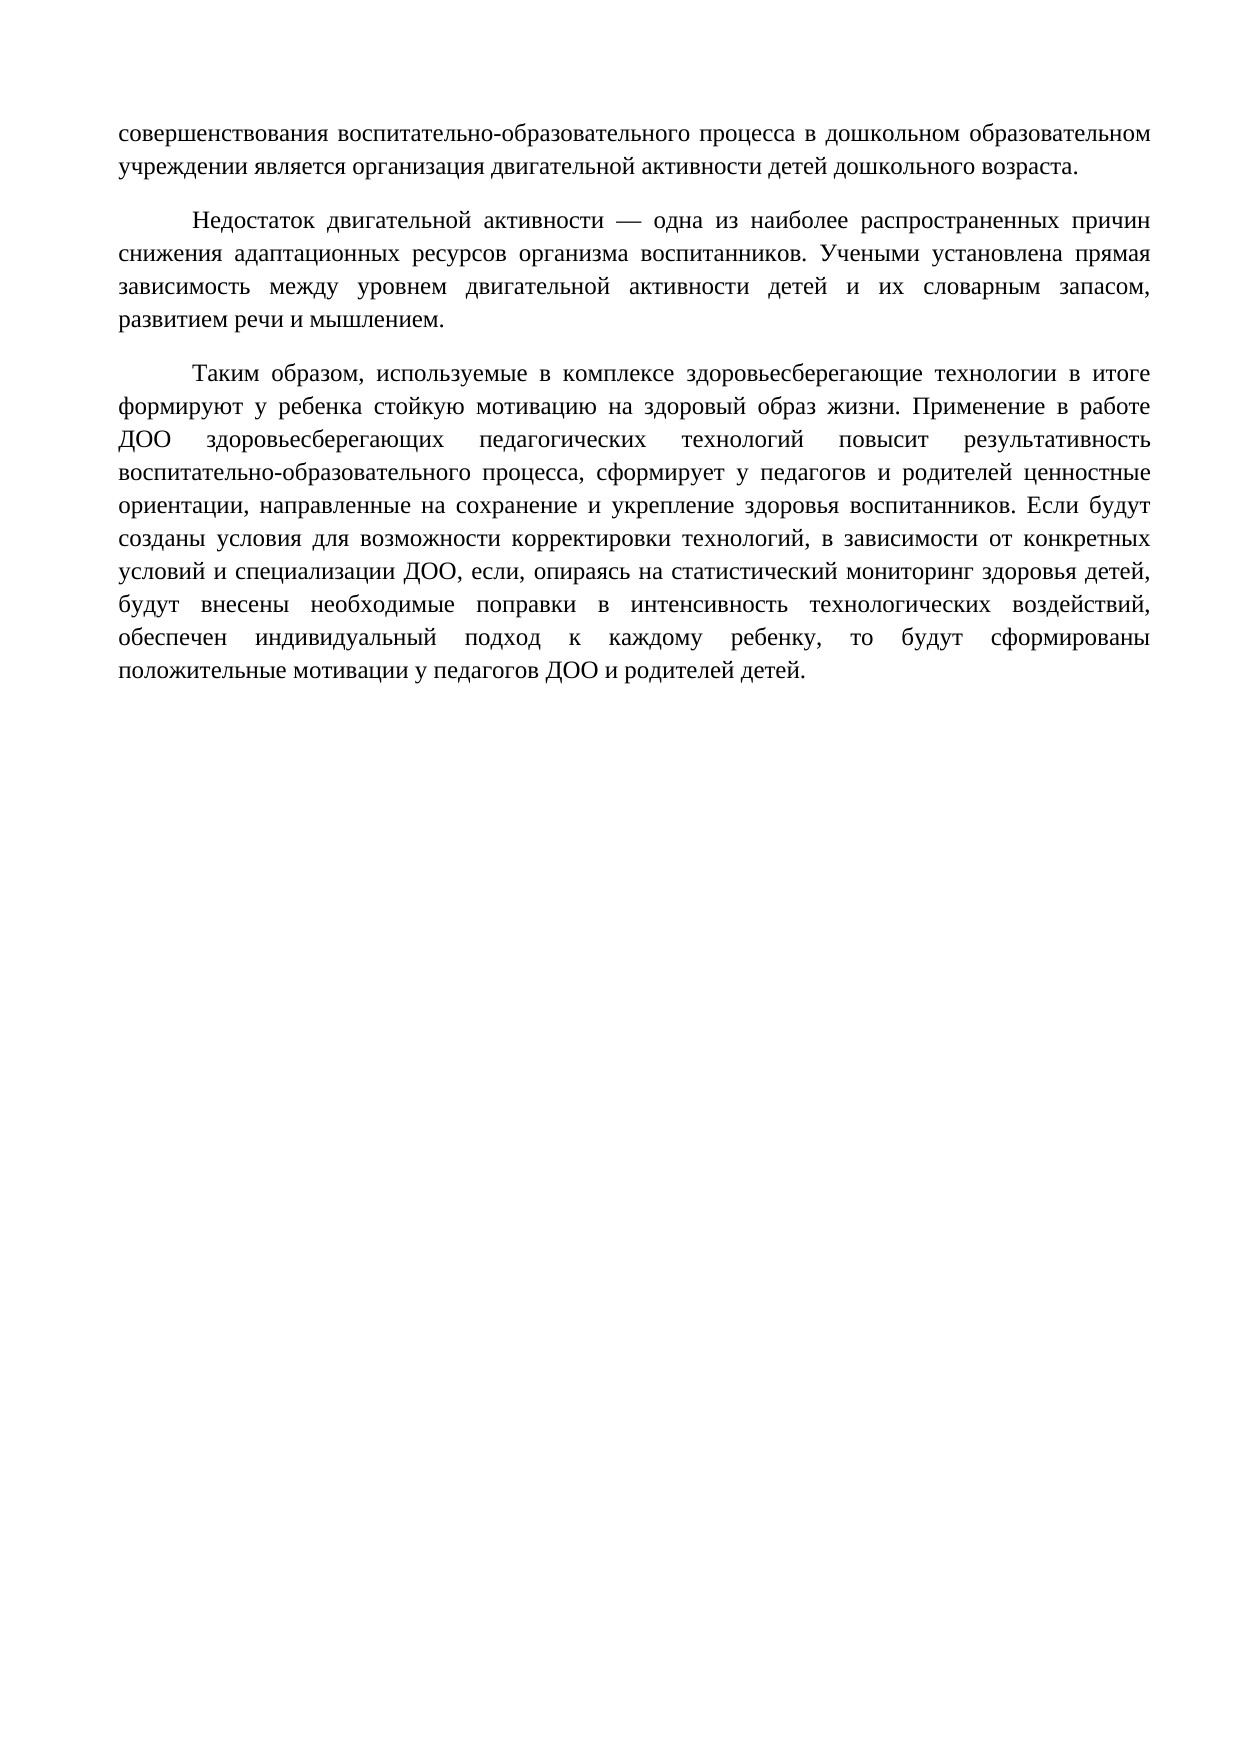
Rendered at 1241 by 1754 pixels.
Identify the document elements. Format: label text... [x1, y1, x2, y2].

text Таким образом, используемые в комплексе здоровьесберегающие технологии в итоге формируют у ребенка стойкую мотивацию на здоровый образ жизни. Применение в работе ДОО здоровьесберегающих педагогических технологий повысит результативность воспитательно-образовательного процесса, сформирует у педагогов и родителей ценностные ориентации, направленные на сохранение и укрепление здоровья воспитанников. Если будут созданы условия для возможности корректировки технологий, в зависимости от конкретных условий и специализации ДОО, если, опираясь на статистический мониторинг здоровья детей, будут внесены необходимые поправки в интенсивность технологических воздействий, обеспечен индивидуальный подход к каждому ребенку, то будут сформированы положительные мотивации у педагогов ДОО и родителей детей. [118, 358, 1152, 684]
text Недостаток двигательной активности — одна из наиболее распространенных причин снижения адаптационных ресурсов организма воспитанников. Учеными установлена прямая зависимость между уровнем двигательной активности детей и их словарным запасом, развитием речи и мышлением. [118, 205, 1152, 333]
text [118, 118, 1152, 180]
